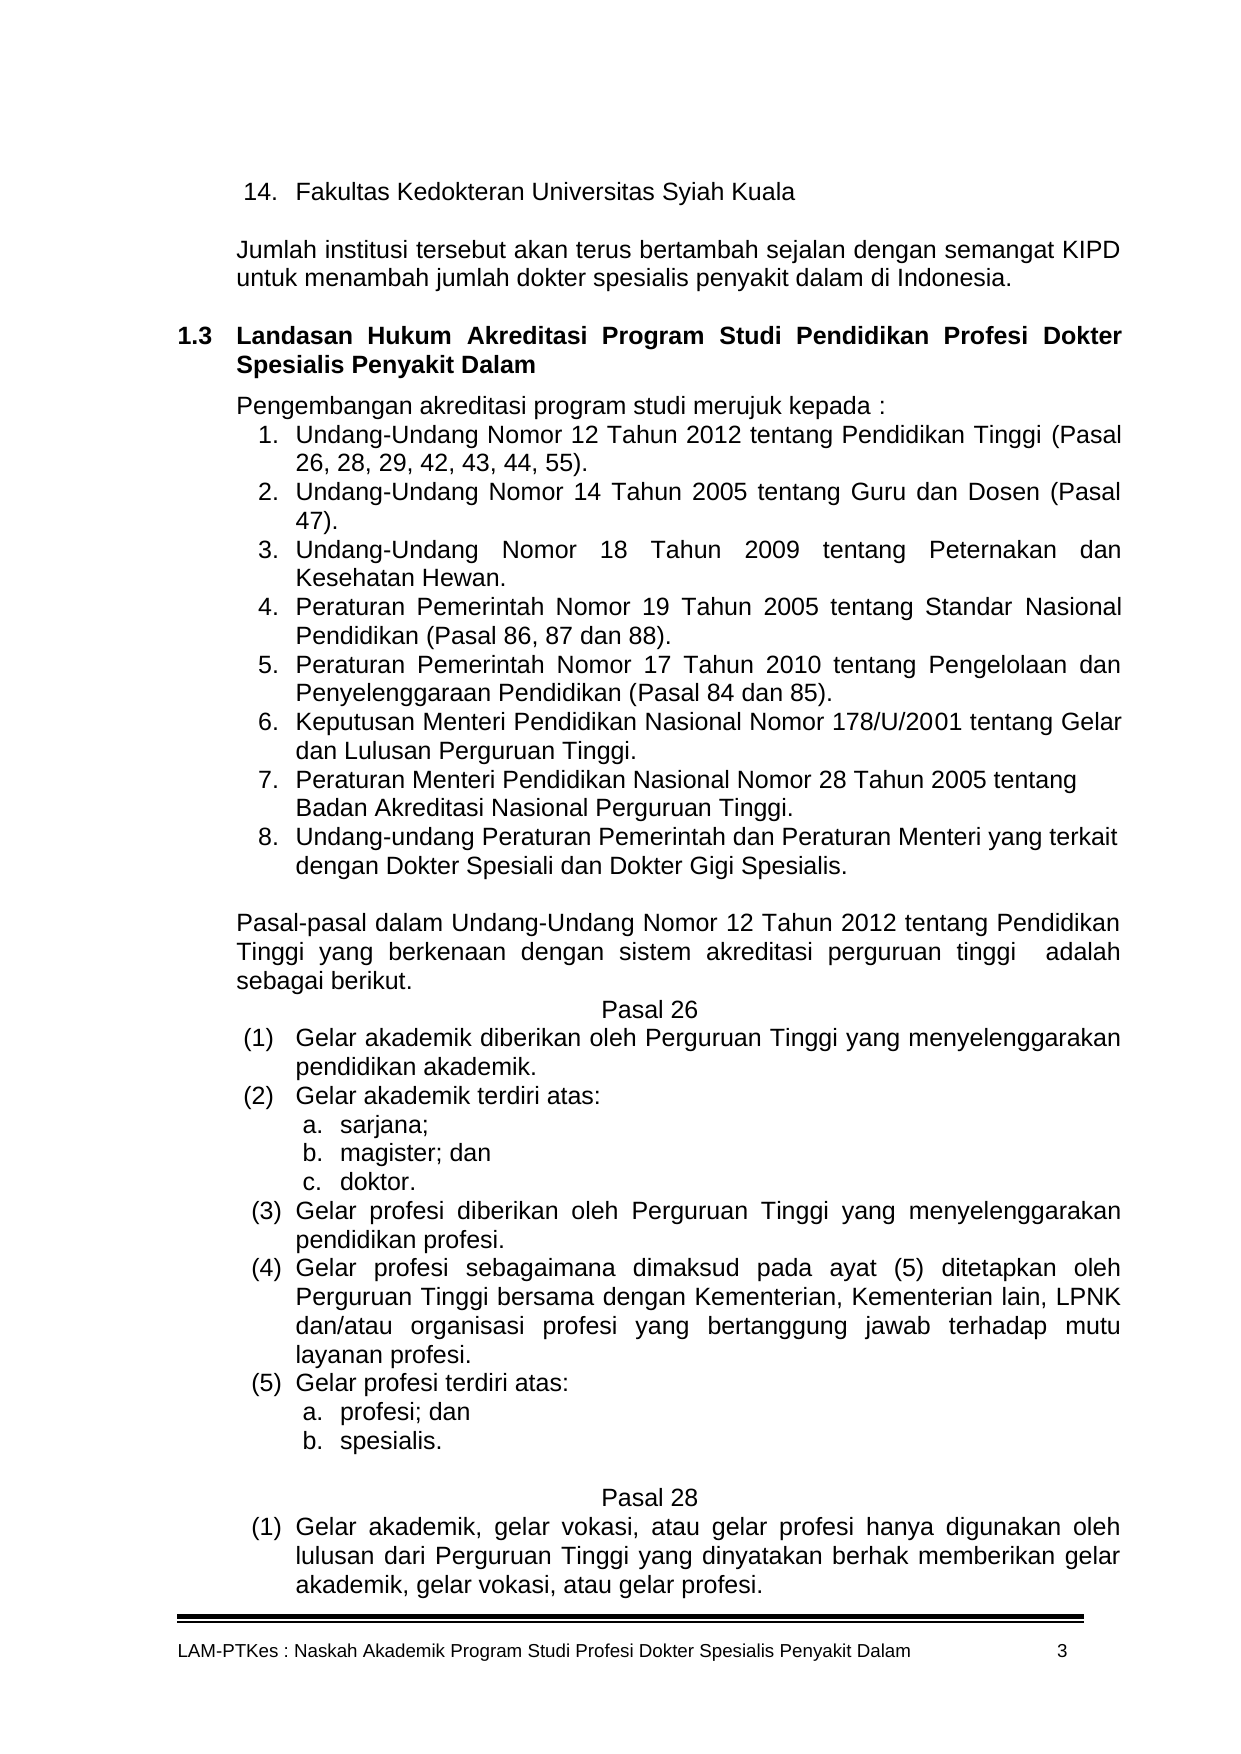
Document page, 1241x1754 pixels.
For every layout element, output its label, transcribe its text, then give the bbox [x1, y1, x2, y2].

list Gelar akademik, gelar vokasi, atau gelar profesi hanya digunakan oleh lulusan dari Perguruan Tinggi yang dinyatakan berhak memberikan gelar akademik, gelar vokasi, atau gelar profesi. [251, 1512, 1122, 1598]
list Fakultas Kedokteran Universitas Syiah Kuala [243, 177, 1122, 206]
list Gelar akademik diberikan oleh Perguruan Tinggi yang menyelenggarakan pendidikan akademik. [243, 1023, 1122, 1081]
list Undang-undang Peraturan Pemerintah dan Peraturan Menteri yang terkait dengan Dokter Spesiali dan Dokter Gigi Spesialis. [258, 822, 1122, 880]
list sarjana; [302, 1110, 1122, 1138]
list Peraturan Menteri Pendidikan Nasional Nomor 28 Tahun 2005 tentang Badan Akreditasi Nasional Perguruan Tinggi. [258, 765, 1122, 822]
list Undang-Undang Nomor 14 Tahun 2005 tentang Guru dan Dosen (Pasal 47). [258, 477, 1122, 535]
text Jumlah institusi tersebut akan terus bertambah sejalan dengan semangat KIPD untuk menambah jumlah dokter spesialis penyakit dalam di Indonesia. [236, 235, 1122, 292]
list profesi; dan [302, 1397, 1122, 1426]
list Gelar profesi sebagaimana dimaksud pada ayat (5) ditetapkan oleh Perguruan Tinggi bersama dengan Kementerian, Kementerian lain, LPNK dan/atau organisasi profesi yang bertanggung jawab terhadap mutu layanan profesi. [251, 1253, 1122, 1368]
list Peraturan Pemerintah Nomor 19 Tahun 2005 tentang Standar Nasional Pendidikan (Pasal 86, 87 dan 88). [258, 592, 1122, 650]
text Pasal 28 [177, 1483, 1122, 1512]
list Keputusan Menteri Pendidikan Nasional Nomor 178/U/2001 tentang Gelar dan Lulusan Perguruan Tinggi. [258, 707, 1122, 765]
list magister; dan [302, 1138, 1122, 1167]
list Landasan Hukum Akreditasi Program Studi Pendidikan Profesi Dokter Spesialis Penyakit Dalam [177, 321, 1122, 378]
list Undang-Undang Nomor 18 Tahun 2009 tentang Peternakan dan Kesehatan Hewan. [258, 535, 1122, 592]
list spesialis. [302, 1426, 1122, 1455]
list Gelar akademik terdiri atas: [243, 1081, 1122, 1110]
text Pengembangan akreditasi program studi merujuk kepada : [236, 391, 1122, 420]
list Gelar profesi terdiri atas: [251, 1368, 1122, 1397]
text Pasal-pasal dalam Undang-Undang Nomor 12 Tahun 2012 tentang Pendidikan Tinggi yang berkenaan dengan sistem akreditasi perguruan tinggi adalah sebagai berikut. [236, 908, 1122, 995]
list Undang-Undang Nomor 12 Tahun 2012 tentang Pendidikan Tinggi (Pasal 26, 28, 29, 42, 43, 44, 55). [258, 420, 1122, 477]
list Gelar profesi diberikan oleh Perguruan Tinggi yang menyelenggarakan pendidikan profesi. [251, 1196, 1122, 1253]
list Peraturan Pemerintah Nomor 17 Tahun 2010 tentang Pengelolaan dan Penyelenggaraan Pendidikan (Pasal 84 dan 85). [258, 650, 1122, 707]
text Pasal 26 [177, 995, 1122, 1023]
list doktor. [302, 1167, 1122, 1196]
